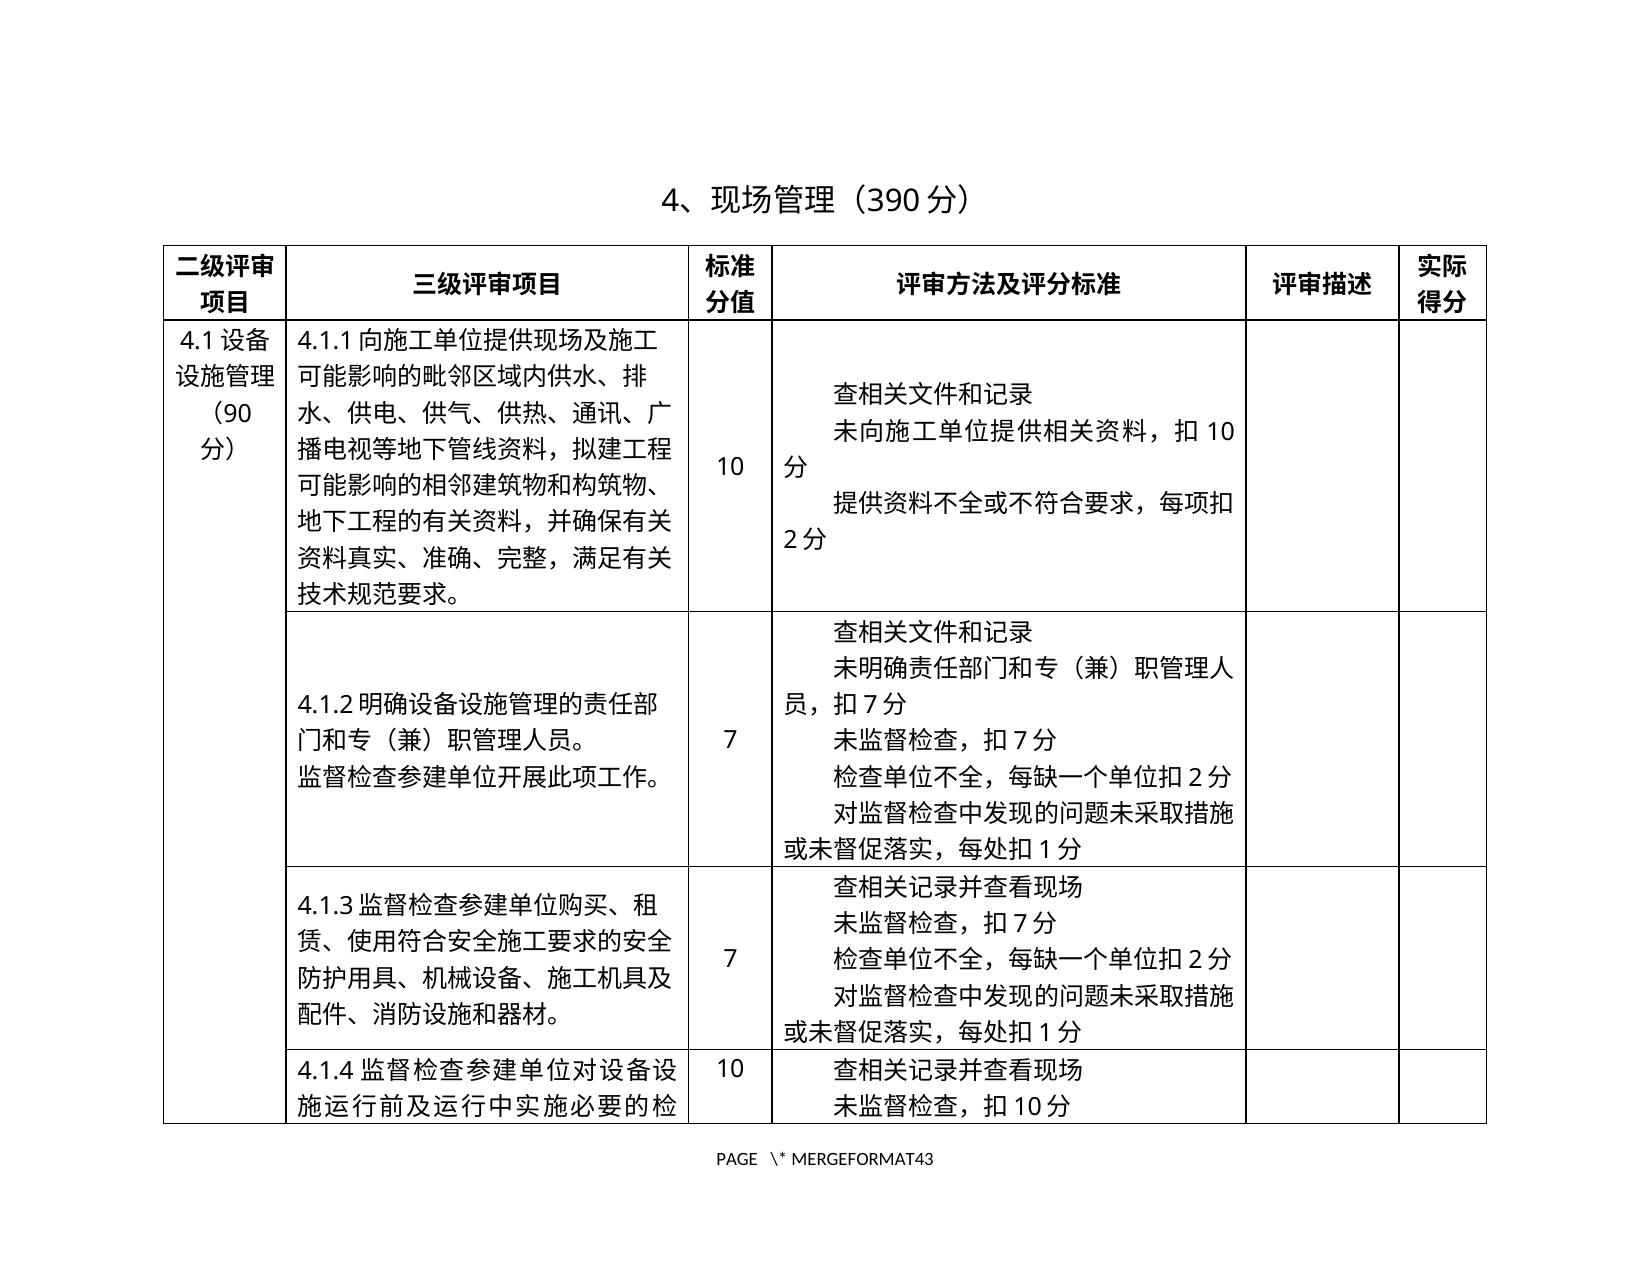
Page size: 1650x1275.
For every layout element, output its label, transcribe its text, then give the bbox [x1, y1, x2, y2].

table_cell [1247, 612, 1398, 866]
table_cell 10 [689, 321, 771, 611]
table_cell 查相关文件和记录 未向施工单位提供相关资料，扣10分 提供资料不全或不符合要求，每项扣2分 [773, 321, 1245, 611]
table_header 三级评审项目 [287, 246, 688, 319]
table_cell 7 [689, 867, 771, 1049]
table_header 评审方法及评分标准 [773, 246, 1245, 319]
table_cell [1400, 867, 1486, 1049]
table_cell 7 [689, 612, 771, 866]
table_header 实际 得分 [1400, 246, 1486, 319]
table_cell 4.1.2明确设备设施管理的责任部门和专（兼）职管理人员。 监督检查参建单位开展此项工作。 [287, 612, 688, 866]
table_cell 4.1设备设施管理（90分） [164, 321, 285, 1123]
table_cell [773, 1050, 1245, 1123]
table_cell [1247, 1050, 1398, 1123]
table_header 标准分值 [689, 246, 771, 319]
subtitle 4、现场管理（390分） [187, 175, 1463, 220]
table_cell 查相关文件和记录 未明确责任部门和专（兼）职管理人员，扣7分 未监督检查，扣7分 检查单位不全，每缺一个单位扣2分 对监督检查中发现的问题未采取措施或未督促落实，每处扣1分 [773, 612, 1245, 866]
table_cell [1400, 1050, 1486, 1123]
table_cell 4.1.3监督检查参建单位购买、租赁、使用符合安全施工要求的安全防护用具、机械设备、施工机具及配件、消防设施和器材。 [287, 867, 688, 1049]
table_header 评审描述 [1247, 246, 1398, 319]
table_cell [1400, 321, 1486, 611]
table_cell [1247, 867, 1398, 1049]
table_cell 10 [689, 1050, 771, 1123]
table_cell [1247, 321, 1398, 611]
table_cell [1400, 612, 1486, 866]
table_cell 4.1.1向施工单位提供现场及施工可能影响的毗邻区域内供水、排水、供电、供气、供热、通讯、广播电视等地下管线资料，拟建工程可能影响的相邻建筑物和构筑物、地下工程的有关资料，并确保有关资料真实、准确、完整，满足有关技术规范要求。 [287, 321, 688, 611]
table_cell 查相关记录并查看现场 未监督检查，扣7分 检查单位不全，每缺一个单位扣2分 对监督检查中发现的问题未采取措施或未督促落实，每处扣1分 [773, 867, 1245, 1049]
table_cell 4.1.4监督检查参建单位对设备设施运行前及运行中实施必要的检查。 [287, 1050, 688, 1123]
table_header 二级评审项目 [164, 246, 285, 319]
